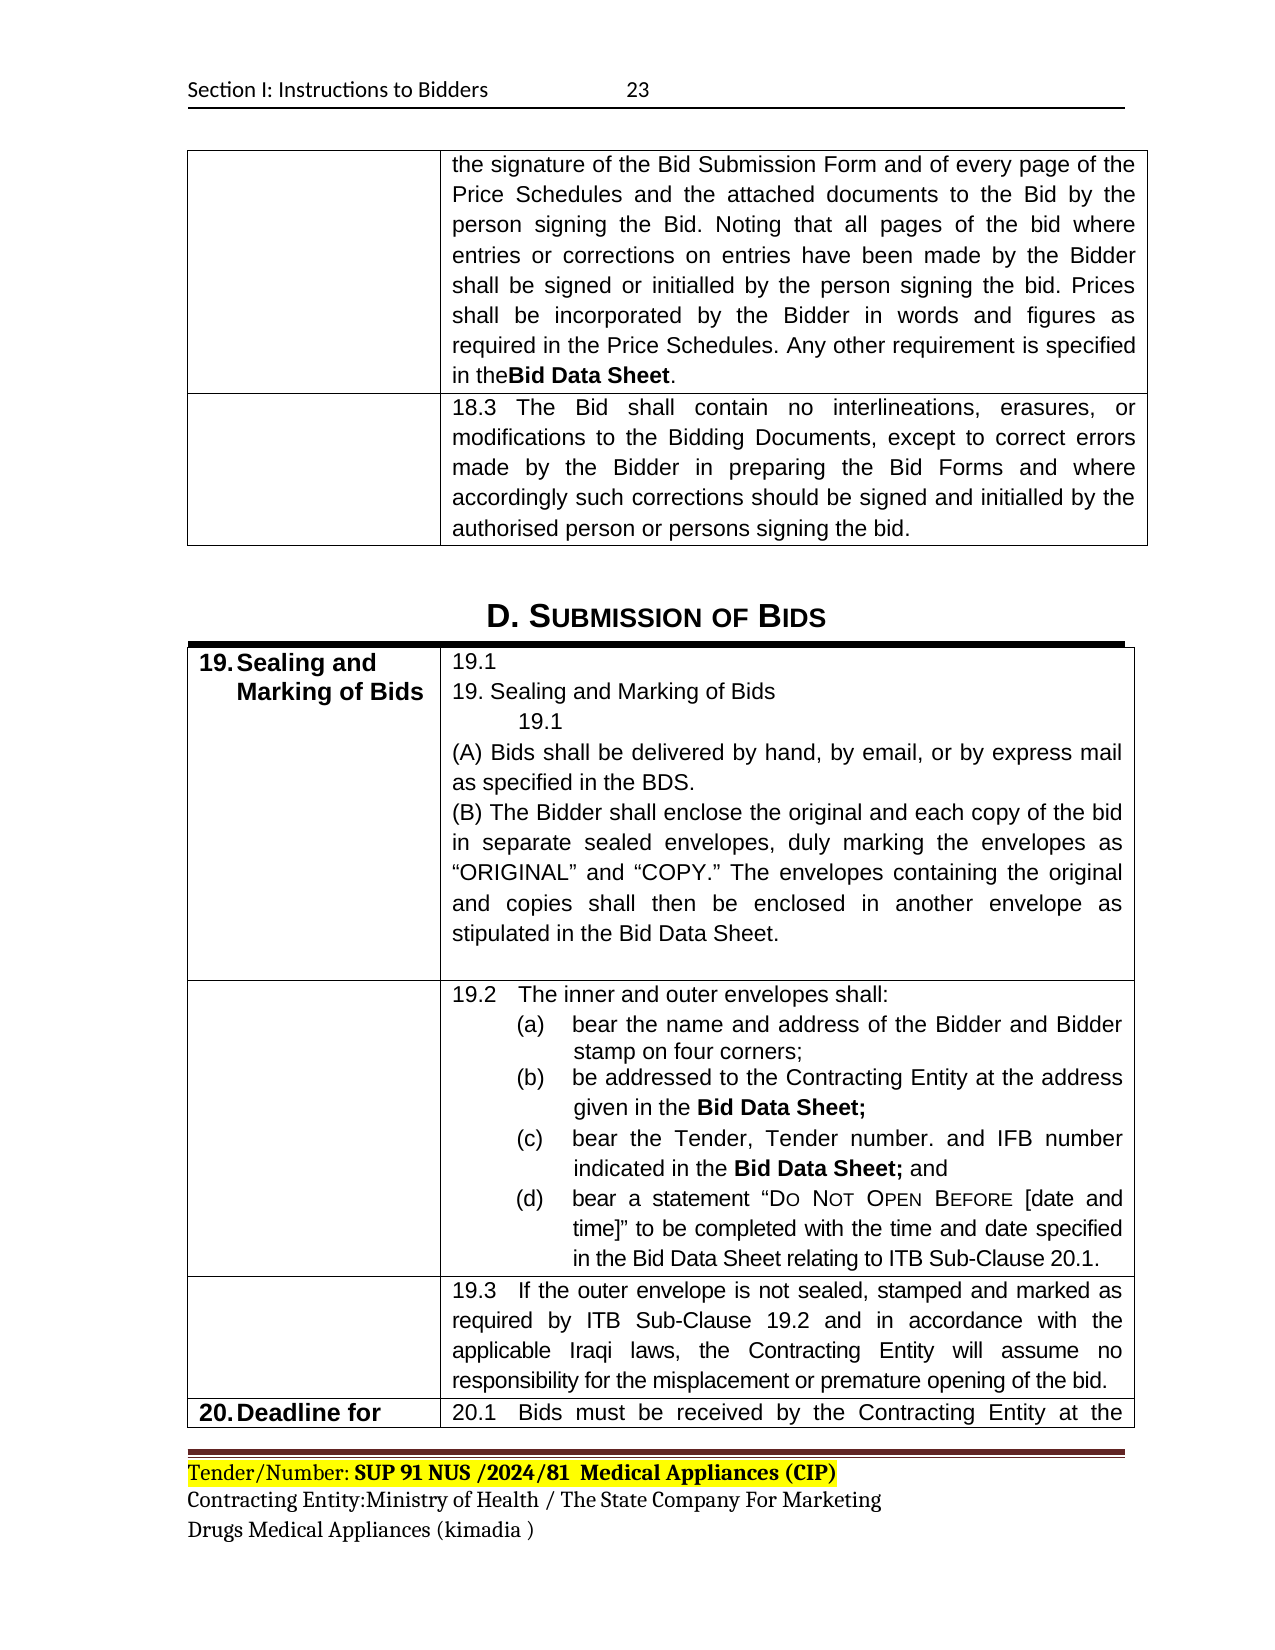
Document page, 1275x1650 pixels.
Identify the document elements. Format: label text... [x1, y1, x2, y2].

table_cell 18.3 The Bid shall contain no interlineations, erasures, or modifications to the Bidding Documents, except to correct errors made by the Bidder in preparing the Bid Forms and where accordingly such corrections should be signed and initialled by the authorised person or persons signing the bid. [441, 394, 1147, 545]
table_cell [188, 1399, 440, 1427]
table_cell 19.2 The inner and outer envelopes shall: (a) bear the name and address of the Bidder and Bidder stamp on four corners; (b) be addressed to the Contracting Entity at the address given in the Bid Data Sheet; (c) bear the Tender, Tender number. and IFB number indicated in the Bid Data Sheet; and (d) bear a statement “Do Not Open Before [date and time]” to be completed with the time and date specified in the Bid Data Sheet relating to ITB Sub-Clause 20.1. [441, 981, 1134, 1276]
table_cell [188, 981, 440, 1276]
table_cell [441, 151, 1147, 393]
table_cell [188, 1277, 440, 1397]
table_cell 19.3 If the outer envelope is not sealed, stamped and marked as required by ITB Sub-Clause 19.2 and in accordance with the applicable Iraqi laws, the Contracting Entity will assume no responsibility for the misplacement or premature opening of the bid. [441, 1277, 1134, 1397]
table_cell [188, 151, 440, 393]
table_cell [441, 1399, 1134, 1427]
table_cell [188, 394, 440, 545]
text D. Submission of Bids [187, 596, 1125, 646]
table_header 19. Sealing and Marking of Bids [188, 648, 440, 980]
table_header 19.1 19. Sealing and Marking of Bids 19.1 (A) Bids shall be delivered by hand, by email, or by express mail as specified in the BDS. (B) The Bidder shall enclose the original and each copy of the bid in separate sealed envelopes, duly marking the envelopes as “ORIGINAL” and “COPY.” The envelopes containing the original and copies shall then be enclosed in another envelope as stipulated in the Bid Data Sheet. [441, 648, 1134, 980]
